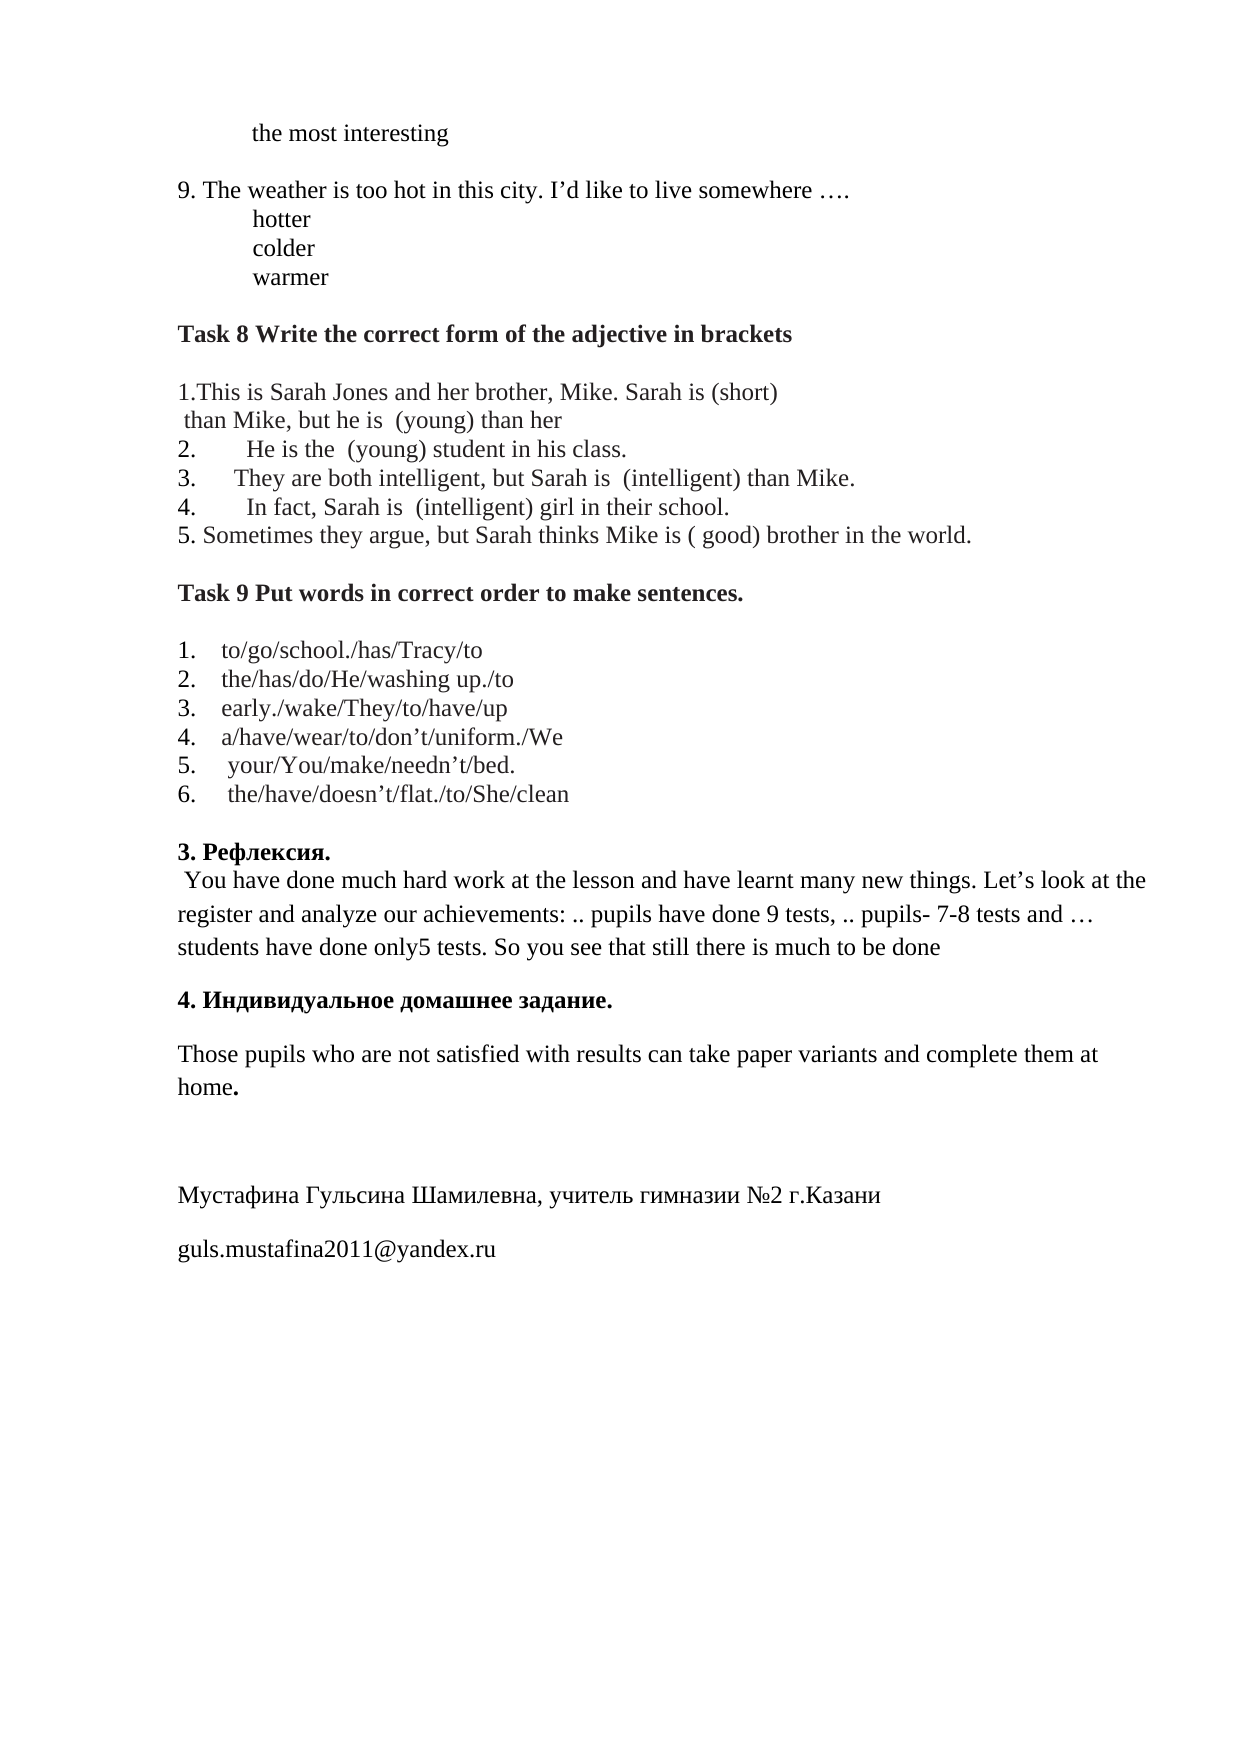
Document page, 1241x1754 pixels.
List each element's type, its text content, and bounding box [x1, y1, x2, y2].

text 5. Sometimes they argue, but Sarah thinks Mike is ( good) brother in the world. [177, 521, 1152, 549]
text Those pupils who are not satisfied with results can take paper variants and complete them at home. [177, 1039, 1152, 1101]
text the most interesting [252, 118, 1152, 147]
text 6. the/have/doesn’t/flat./to/She/clean [177, 779, 1152, 808]
text hotter [252, 204, 1152, 233]
text Task 9 Put words in correct order to make sentences. [177, 578, 1152, 607]
text 9. The weather is too hot in this city. I’d like to live somewhere …. [177, 176, 1152, 204]
text 3. early./wake/They/to/have/up [177, 693, 1152, 722]
text 2. the/has/do/He/washing up./to [177, 664, 1152, 693]
text 1. to/go/school./has/Tracy/to [177, 636, 1152, 664]
text warmer [215, 262, 1152, 291]
text 1.This is Sarah Jones and her brother, Mike. Sarah is (short) [177, 377, 1152, 406]
text 2. He is the (young) student in his class. [177, 434, 1152, 463]
text guls.mustafina2011@yandex.ru [177, 1234, 1152, 1263]
text 3. They are both intelligent, but Sarah is (intelligent) than Mike. [177, 463, 1152, 492]
text 3. Рефлексия. [177, 837, 1152, 866]
text 4. a/have/wear/to/don’t/uniform./We [177, 722, 1152, 751]
text 4. Индивидуальное домашнее задание. [177, 986, 1152, 1014]
text Мустафина Гульсина Шамилевна, учитель гимназии №2 г.Казани [177, 1180, 1152, 1209]
text Task 8 Write the correct form of the adjective in brackets [177, 319, 1152, 348]
text You have done much hard work at the lesson and have learnt many new things. Let’s look at the register and analyze our achievements: .. pupils have done 9 tests, .. pupils- 7-8 tests and … students have done only5 tests. So you see that still there is much to be done [177, 866, 1152, 960]
text colder [215, 233, 1152, 262]
text 5. your/You/make/needn’t/bed. [177, 751, 1152, 779]
text 4. In fact, Sarah is (intelligent) girl in their school. [177, 492, 1152, 521]
text than Mike, but he is (young) than her [177, 406, 1152, 434]
